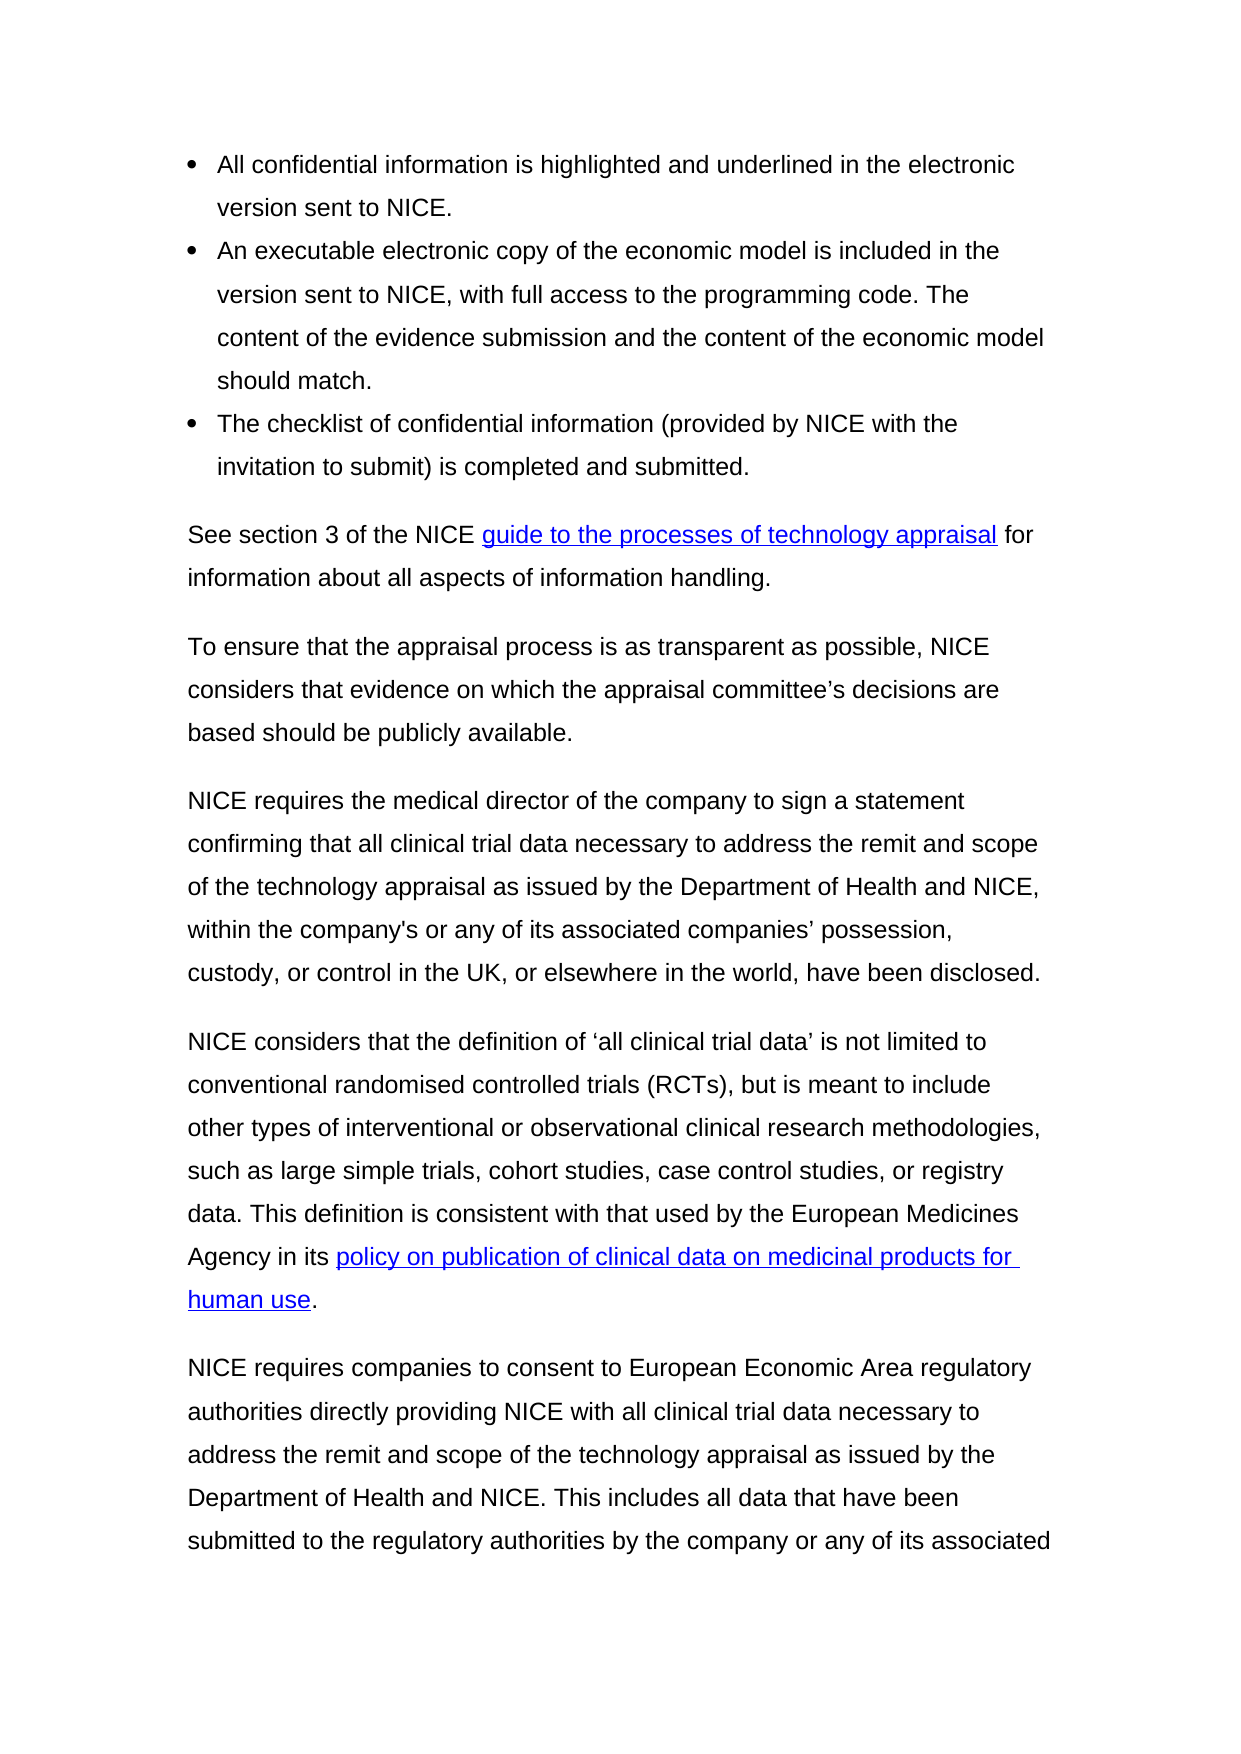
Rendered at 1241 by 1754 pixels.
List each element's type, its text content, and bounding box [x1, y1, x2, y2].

text All confidential information is highlighted and underlined in the electronic version sent to NICE. [187, 150, 1053, 222]
text An executable electronic copy of the economic model is included in the version sent to NICE, with full access to the programming code. The content of the evidence submission and the content of the economic model should match. [187, 236, 1053, 394]
text The checklist of confidential information (provided by NICE with the invitation to submit) is completed and submitted. [187, 409, 1053, 481]
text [187, 1353, 1053, 1555]
text To ensure that the appraisal process is as transparent as possible, NICE considers that evidence on which the appraisal committee’s decisions are based should be publicly available. [187, 632, 1053, 747]
text NICE considers that the definition of ‘all clinical trial data’ is not limited to conventional randomised controlled trials (RCTs), but is meant to include other types of interventional or observational clinical research methodologies, such as large simple trials, cohort studies, case control studies, or registry data. This definition is consistent with that used by the European Medicines Agency in its policy on publication of clinical data on medicinal products for human use. [187, 1027, 1053, 1314]
text NICE requires the medical director of the company to sign a statement confirming that all clinical trial data necessary to address the remit and scope of the technology appraisal as issued by the Department of Health and NICE, within the company's or any of its associated companies’ possession, custody, or control in the UK, or elsewhere in the world, have been disclosed. [187, 786, 1053, 987]
text See section 3 of the NICE guide to the processes of technology appraisal for information about all aspects of information handling. [187, 520, 1053, 592]
